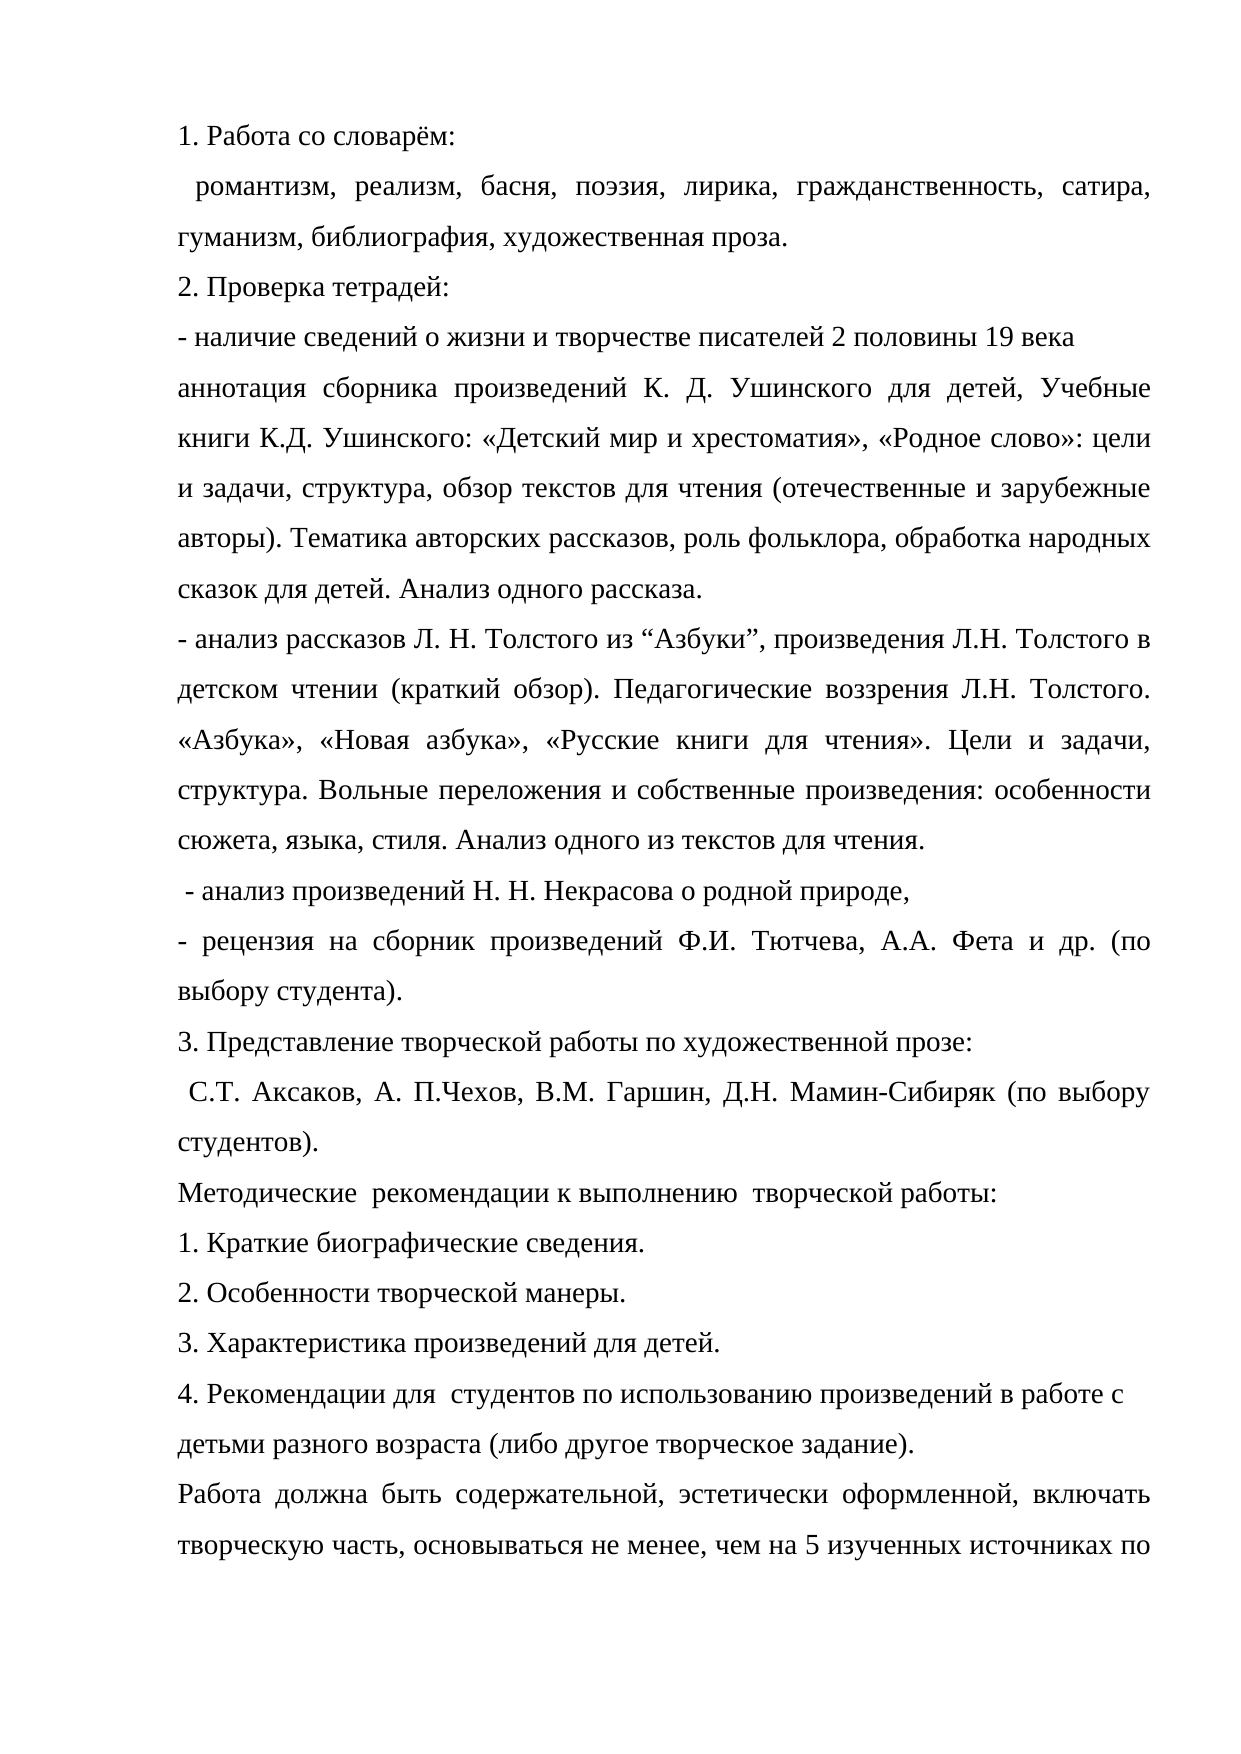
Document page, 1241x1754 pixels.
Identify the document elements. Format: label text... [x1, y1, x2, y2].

text - анализ рассказов Л. Н. Толстого из “Азбуки”, произведения Л.Н. Толстого в детском чтении (краткий обзор). Педагогические воззрения Л.Н. Толстого. «Азбука», «Новая азбука», «Русские книги для чтения». Цели и задачи, структура. Вольные переложения и собственные произведения: особенности сюжета, языка, стиля. Анализ одного из текстов для чтения. [177, 621, 1152, 856]
text 1. Краткие биографические сведения. [177, 1225, 1152, 1258]
text романтизм, реализм, басня, поэзия, лирика, гражданственность, сатира, гуманизм, библиография, художественная проза. [177, 168, 1152, 252]
text 2. Проверка тетрадей: [177, 269, 1152, 303]
text 3. Характеристика произведений для детей. [177, 1326, 1152, 1359]
text 3. Представление творческой работы по художественной прозе: [177, 1024, 1152, 1057]
text - рецензия на сборник произведений Ф.И. Тютчева, А.А. Фета и др. (по выбору студента). [177, 923, 1152, 1007]
text детьми разного возраста (либо другое творческое задание). [177, 1426, 1152, 1460]
text 4. Рекомендации для студентов по использованию произведений в работе с [177, 1376, 1152, 1409]
text аннотация сборника произведений К. Д. Ушинского для детей, Учебные книги К.Д. Ушинского: «Детский мир и хрестоматия», «Родное слово»: цели и задачи, структура, обзор текстов для чтения (отечественные и зарубежные авторы). Тематика авторских рассказов, роль фольклора, обработка народных сказок для детей. Анализ одного рассказа. [177, 370, 1152, 604]
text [177, 1477, 1152, 1560]
text 2. Особенности творческой манеры. [177, 1275, 1152, 1309]
text Методические рекомендации к выполнению творческой работы: [177, 1175, 1152, 1208]
text С.Т. Аксаков, А. П.Чехов, В.М. Гаршин, Д.Н. Мамин-Сибиряк (по выбору студентов). [177, 1074, 1152, 1158]
text 1. Работа со словарём: [177, 118, 1152, 152]
text - наличие сведений о жизни и творчестве писателей 2 половины 19 века [177, 319, 1152, 353]
text - анализ произведений Н. Н. Некрасова о родной природе, [177, 873, 1152, 906]
